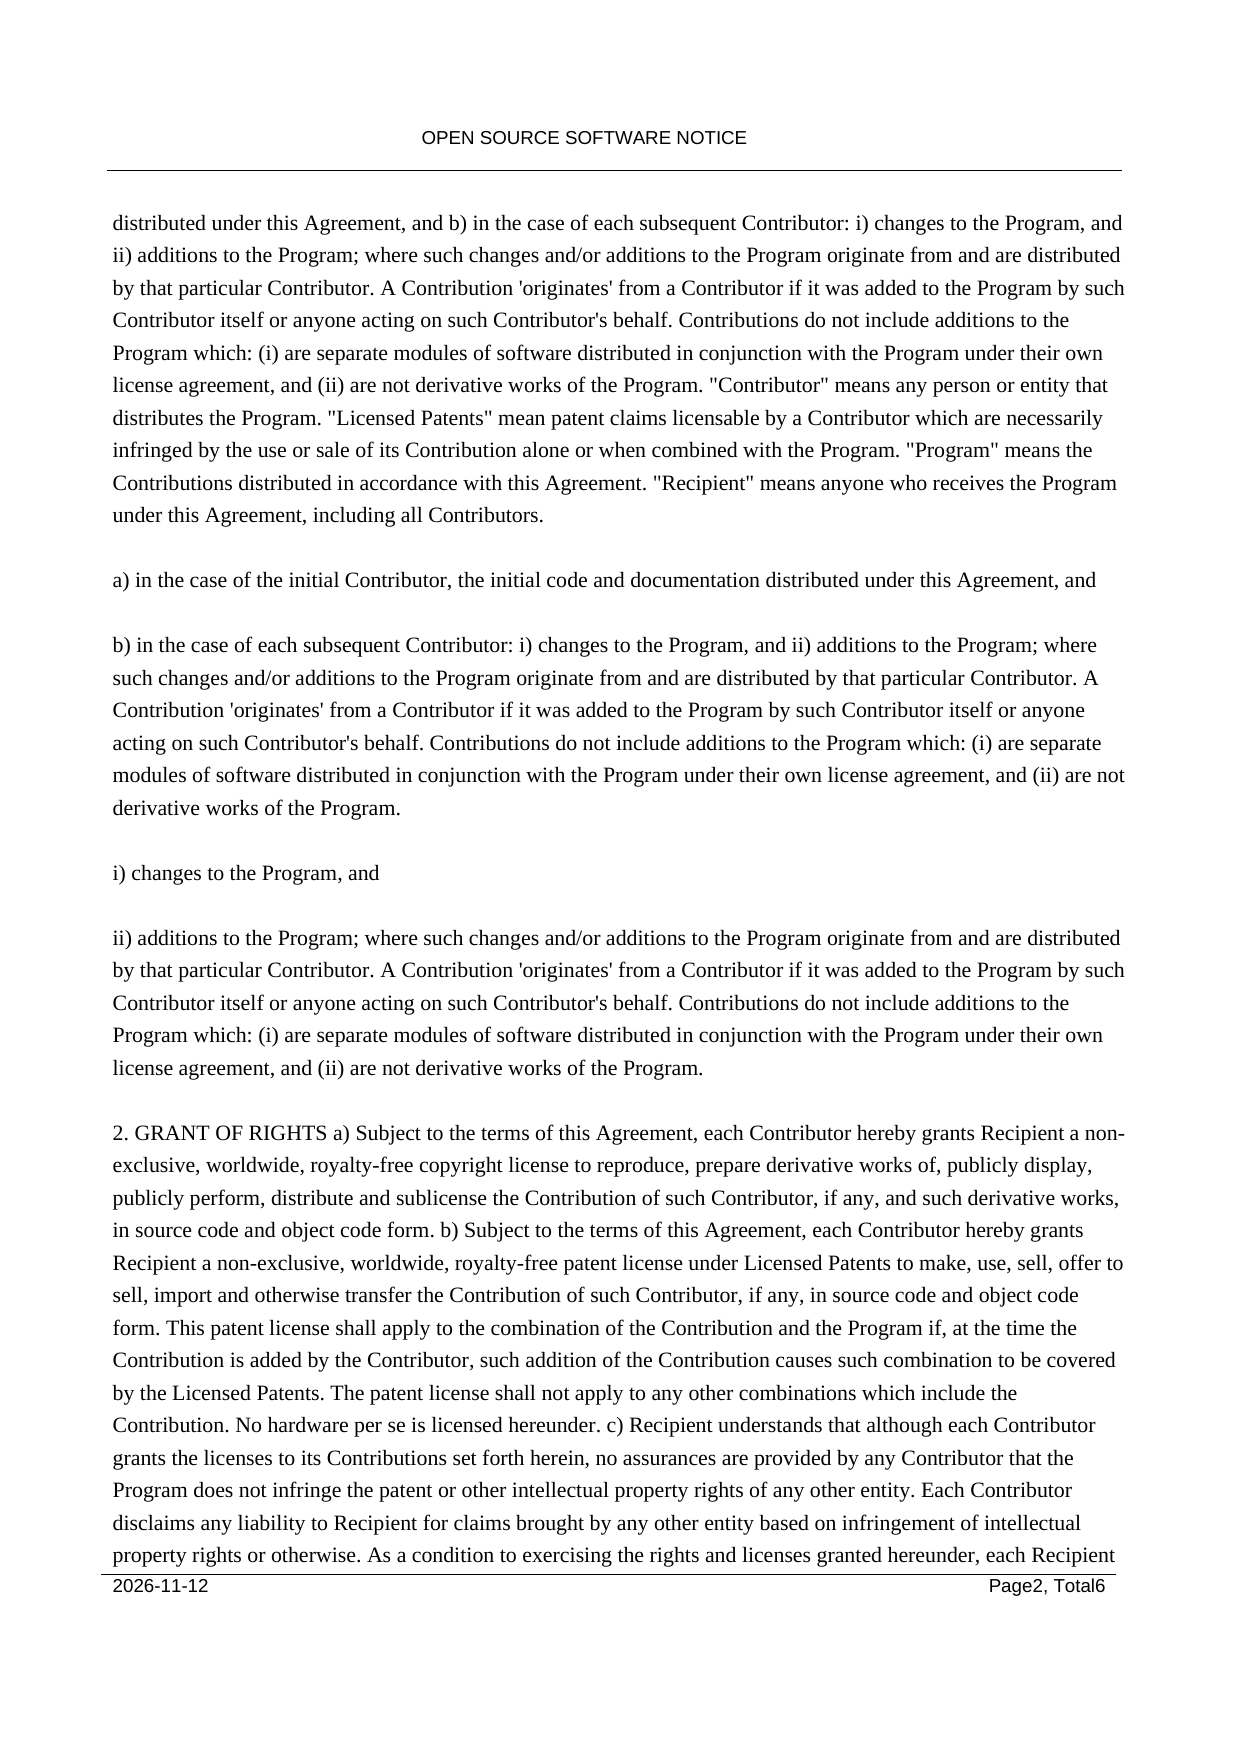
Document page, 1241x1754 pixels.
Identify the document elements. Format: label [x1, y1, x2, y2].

text [112, 206, 1128, 1571]
